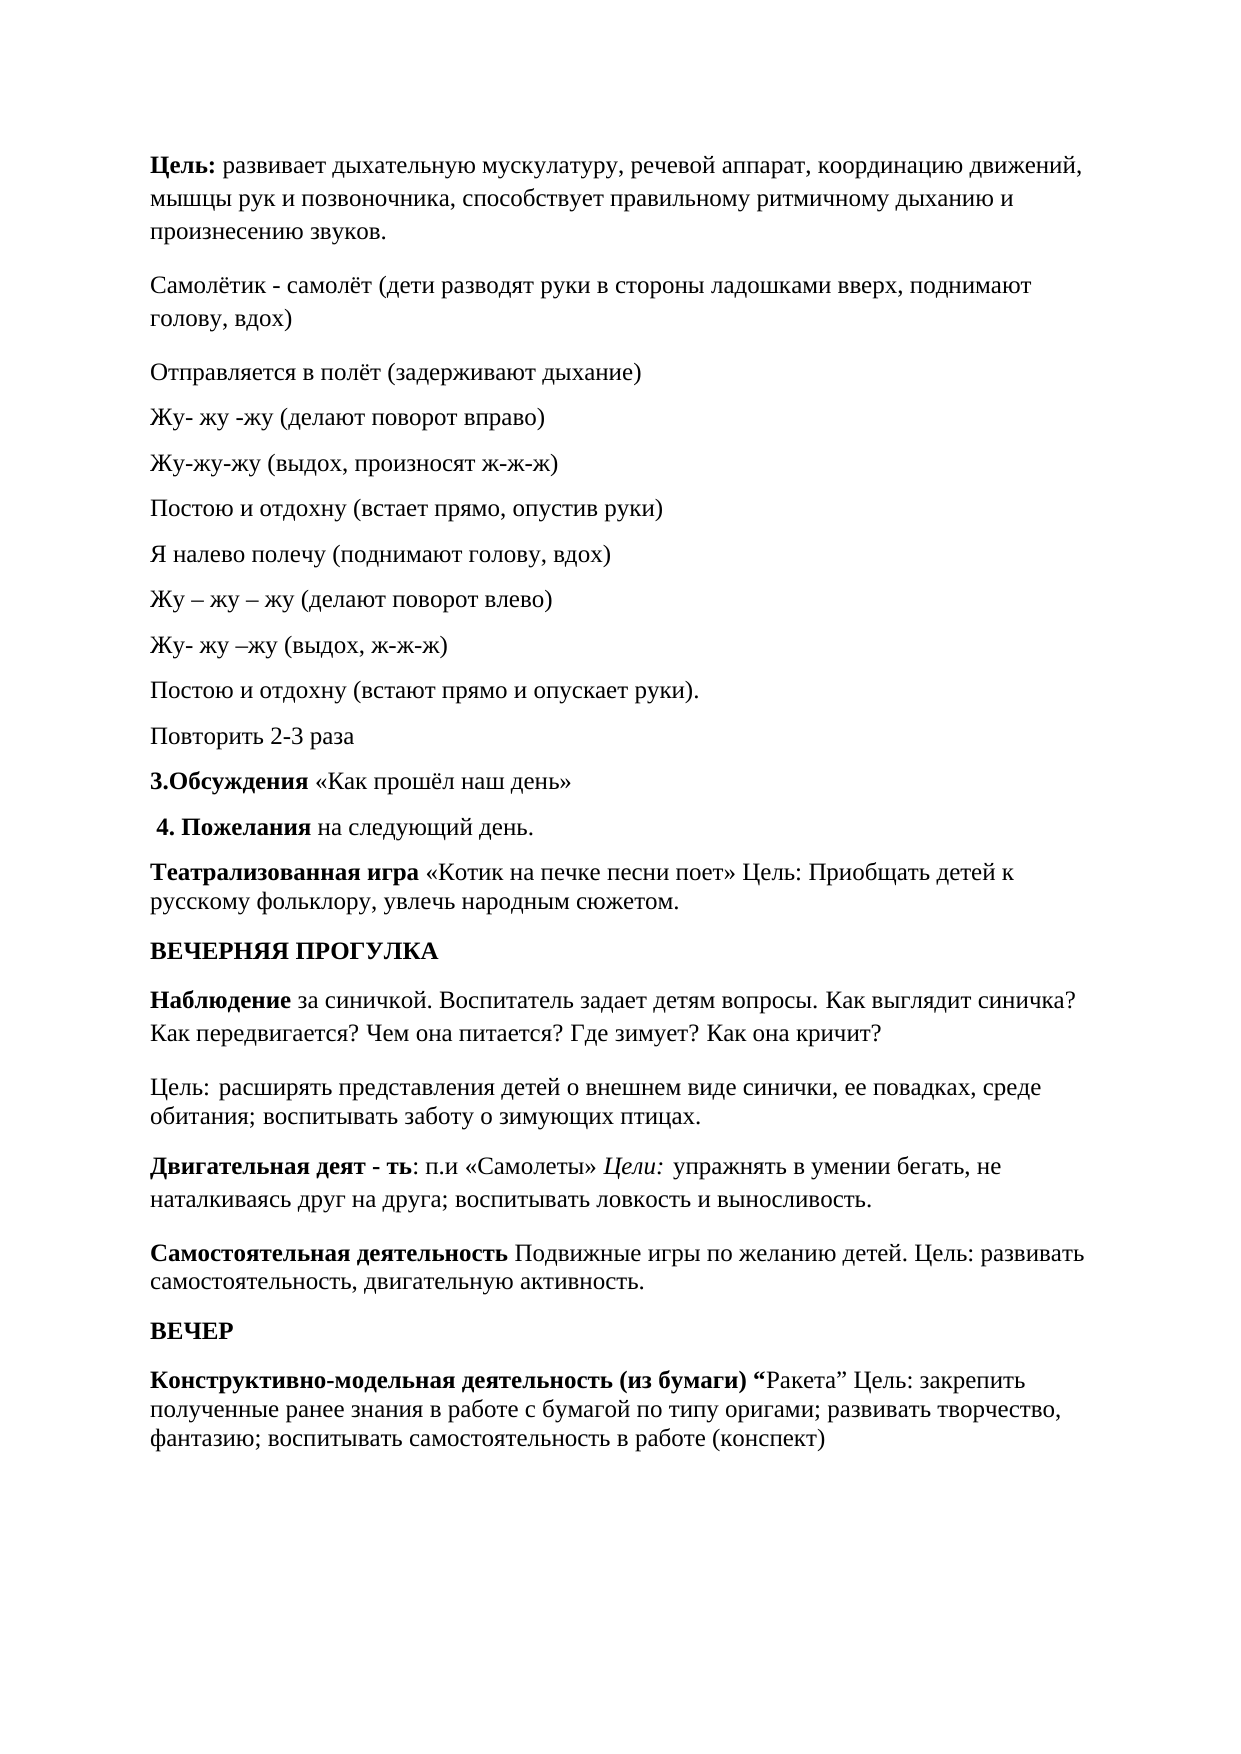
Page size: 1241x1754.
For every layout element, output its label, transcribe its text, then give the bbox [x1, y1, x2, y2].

text Жу- жу -жу (делают поворот вправо) [150, 402, 1090, 431]
text Двигательная деят - ть: п.и «Самолеты» Цели: упражнять в умении бегать, не наталкиваясь друг на друга; воспитывать ловкость и выносливость. [150, 1151, 1090, 1213]
text Жу – жу – жу (делают поворот влево) [150, 584, 1090, 613]
text Цель: развивает дыхательную мускулатуру, речевой аппарат, координацию движений, мышцы рук и позвоночника, способствует правильному ритмичному дыханию и произнесению звуков. [150, 150, 1090, 245]
text Отправляется в полёт (задерживают дыхание) [150, 357, 1090, 386]
text 4. Пожелания на следующий день. [150, 812, 1090, 841]
text Самолётик - самолёт (дети разводят руки в стороны ладошками вверх, поднимают голову, вдох) [150, 270, 1090, 332]
text Наблюдение за синичкой. Воспитатель задает детям вопросы. Как выглядит синичка? Как передвигается? Чем она питается? Где зимует? Как она кричит? [150, 985, 1090, 1047]
text Постою и отдохну (встает прямо, опустив руки) [150, 493, 1090, 522]
text Повторить 2-3 раза [150, 721, 1090, 750]
text 3.Обсуждения «Как прошёл наш день» [150, 766, 1090, 795]
text Конструктивно-модельная деятельность (из бумаги) “Ракета” Цель: закрепить полученные ранее знания в работе с бумагой по типу оригами; развивать творчество, фантазию; воспитывать самостоятельность в работе (конспект) [150, 1366, 1090, 1452]
text Театрализованная игра «Котик на печке песни поет» Цель: Приобщать детей к русскому фольклору, увлечь народным сюжетом. [150, 857, 1090, 915]
text Жу-жу-жу (выдох, произносят ж-ж-ж) [150, 448, 1090, 477]
text ВЕЧЕР [150, 1316, 1090, 1345]
text Жу- жу –жу (выдох, ж-ж-ж) [150, 630, 1090, 659]
text Цель: расширять представления детей о внешнем виде синички, ее повадках, среде обитания; воспитывать заботу о зимующих птицах. [150, 1072, 1090, 1130]
text Постою и отдохну (встают прямо и опускает руки). [150, 675, 1090, 704]
text ВЕЧЕРНЯЯ ПРОГУЛКА [150, 936, 1090, 964]
text Самостоятельная деятельность Подвижные игры по желанию детей. Цель: развивать самостоятельность, двигательную активность. [150, 1238, 1090, 1295]
text Я налево полечу (поднимают голову, вдох) [150, 539, 1090, 568]
